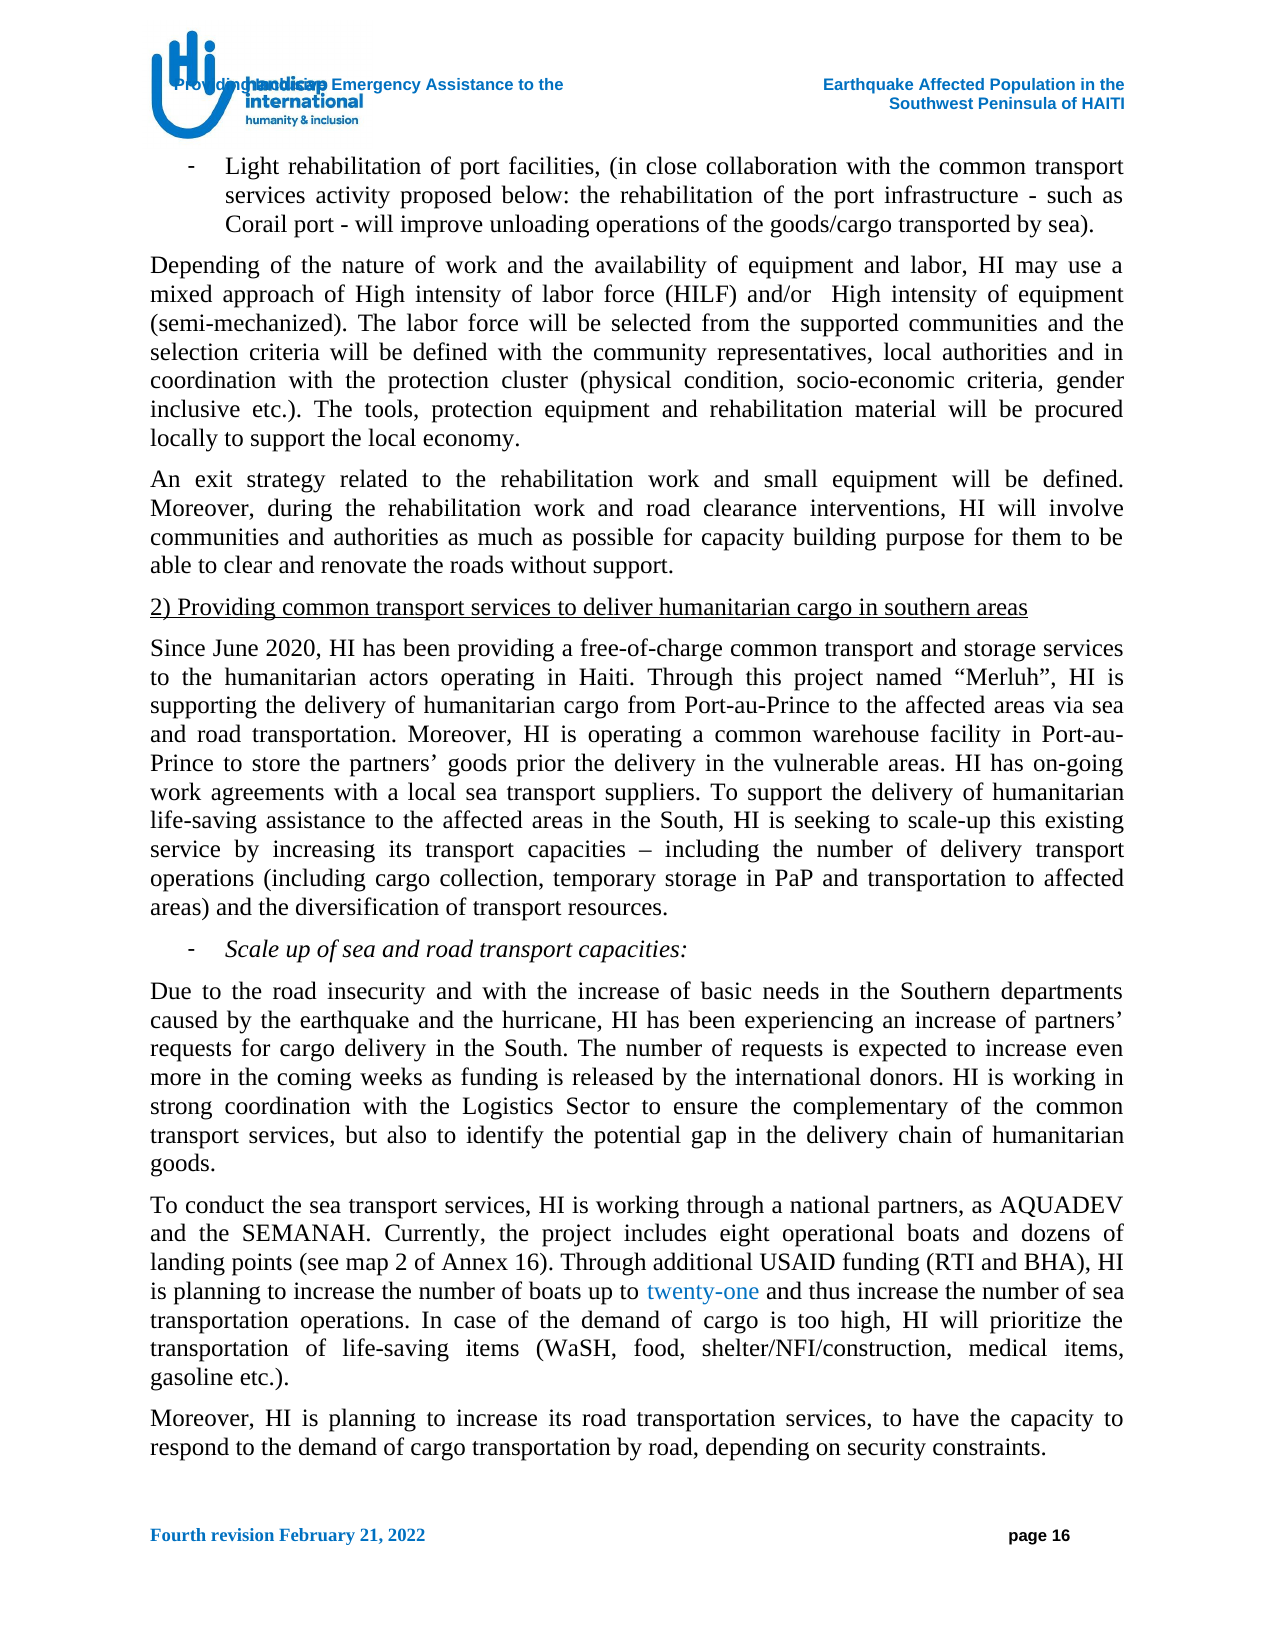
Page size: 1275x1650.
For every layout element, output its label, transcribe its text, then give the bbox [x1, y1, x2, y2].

text An exit strategy related to the rehabilitation work and small equipment will be defined. Moreover, during the rehabilitation work and road clearance interventions, HI will involve communities and authorities as much as possible for capacity building purpose for them to be able to clear and renovate the roads without support. [150, 464, 1125, 579]
text Due to the road insecurity and with the increase of basic needs in the Southern departments caused by the earthquake and the hurricane, HI has been experiencing an increase of partners’ requests for cargo delivery in the South. The number of requests is expected to increase even more in the coming weeks as funding is released by the international donors. HI is working in strong coordination with the Logistics Sector to ensure the complementary of the common transport services, but also to identify the potential gap in the delivery chain of humanitarian goods. [150, 976, 1125, 1177]
text Moreover, HI is planning to increase its road transportation services, to have the capacity to respond to the demand of cargo transportation by road, depending on security constraints. [150, 1403, 1125, 1461]
text 2) Providing common transport services to deliver humanitarian cargo in southern areas [150, 592, 1125, 621]
list Scale up of sea and road transport capacities: [187, 933, 1125, 963]
picture [141, 20, 373, 149]
text Depending of the nature of work and the availability of equipment and labor, HI may use a mixed approach of High intensity of labor force (HILF) and/or High intensity of equipment (semi-mechanized). The labor force will be selected from the supported communities and the selection criteria will be defined with the community representatives, local authorities and in coordination with the protection cluster (physical condition, socio-economic criteria, gender inclusive etc.). The tools, protection equipment and rehabilitation material will be procured locally to support the local economy. [150, 251, 1125, 452]
text Since June 2020, HI has been providing a free-of-charge common transport and storage services to the humanitarian actors operating in Haiti. Through this project named “Merluh”, HI is supporting the delivery of humanitarian cargo from Port-au-Prince to the affected areas via sea and road transportation. Moreover, HI is operating a common warehouse facility in Port-au-Prince to store the partners’ goods prior the delivery in the vulnerable areas. HI has on-going work agreements with a local sea transport suppliers. To support the delivery of humanitarian life-saving assistance to the affected areas in the South, HI is seeking to scale-up this existing service by increasing its transport capacities – including the number of delivery transport operations (including cargo collection, temporary storage in PaP and transportation to affected areas) and the diversification of transport resources. [150, 633, 1125, 921]
list Light rehabilitation of port facilities, (in close collaboration with the common transport services activity proposed below: the rehabilitation of the port infrastructure - such as Corail port - will improve unloading operations of the goods/cargo transported by sea). [187, 150, 1125, 238]
text To conduct the sea transport services, HI is working through a national partners, as AQUADEV and the SEMANAH. Currently, the project includes eight operational boats and dozens of landing points (see map 2 of Annex 16). Through additional USAID funding (RTI and BHA), HI is planning to increase the number of boats up to twenty-one and thus increase the number of sea transportation operations. In case of the demand of cargo is too high, HI will prioritize the transportation of life-saving items (WaSH, food, shelter/NFI/construction, medical items, gasoline etc.). [150, 1190, 1125, 1391]
